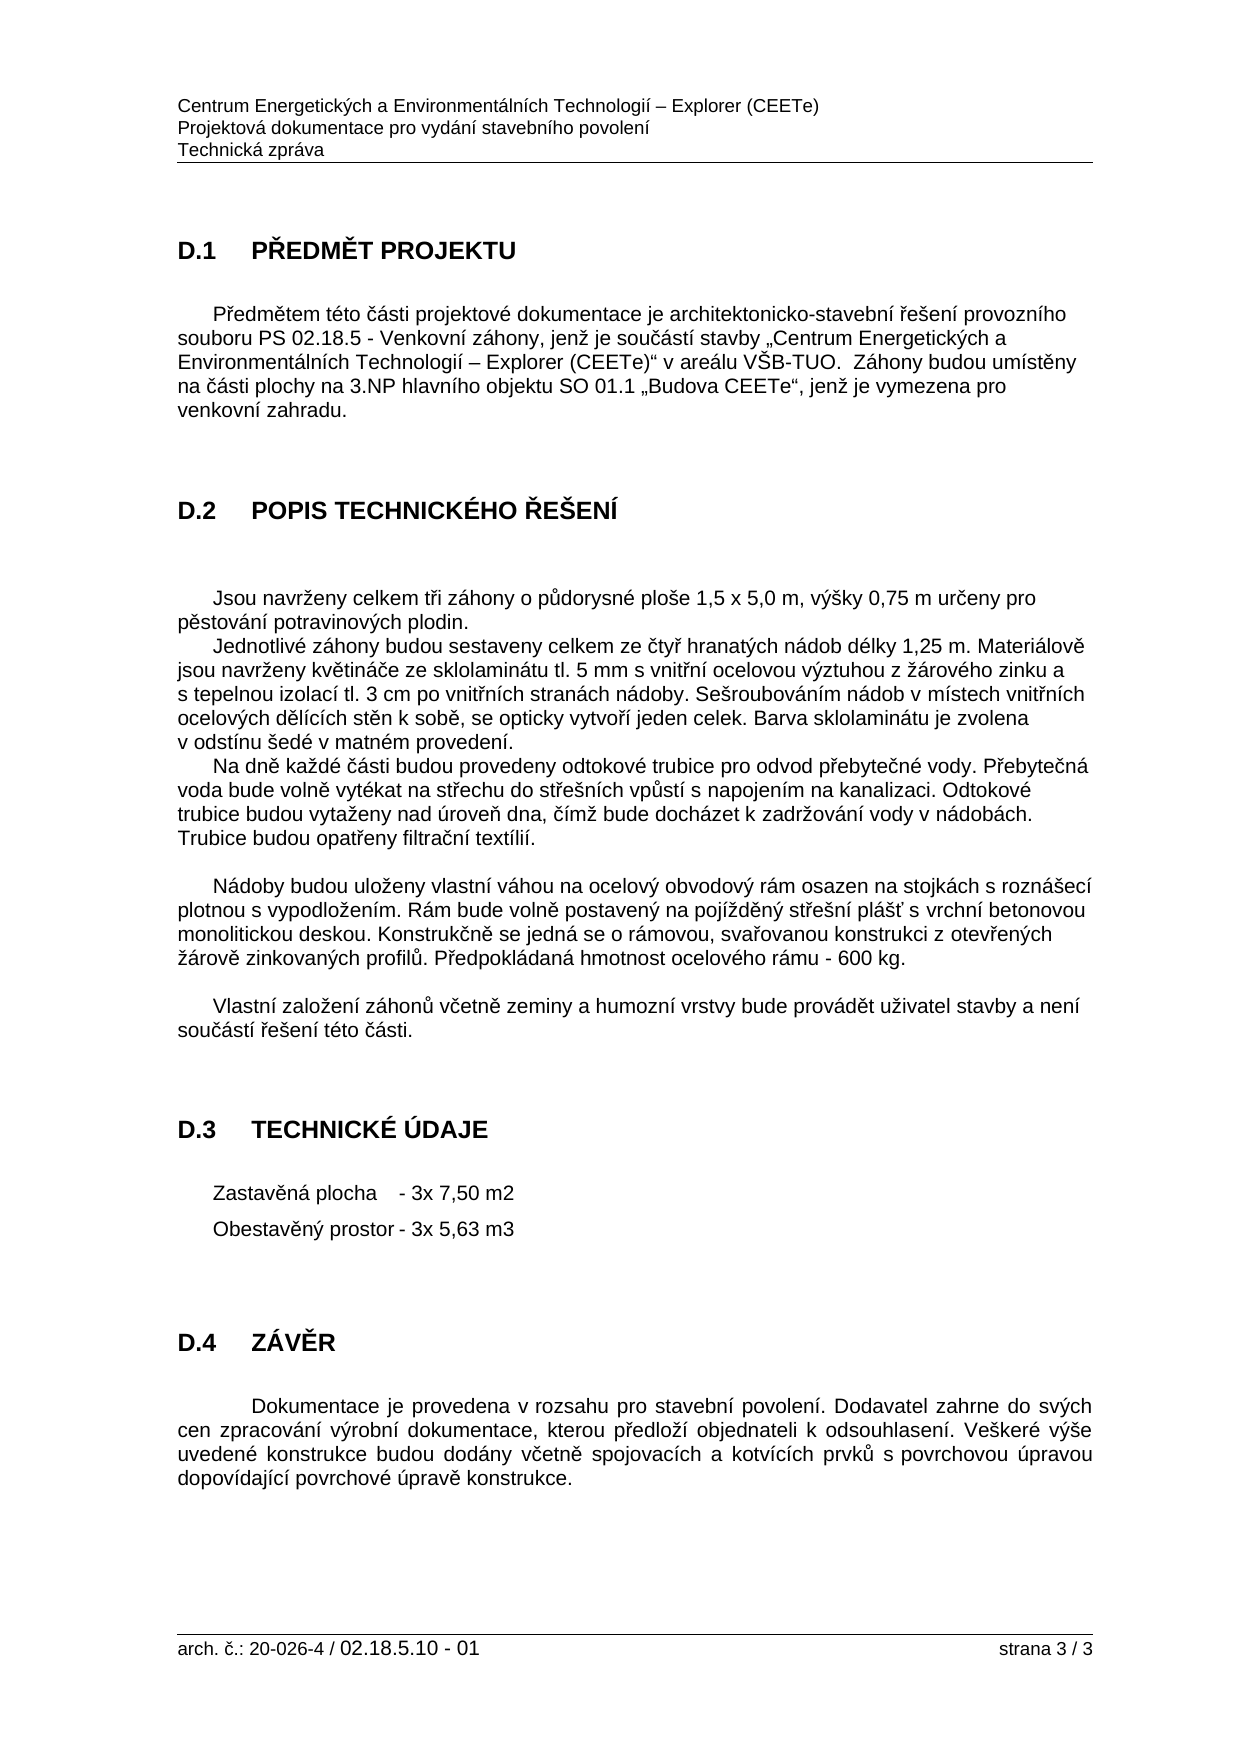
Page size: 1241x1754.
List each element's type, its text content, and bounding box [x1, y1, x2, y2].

text Zastavěná plocha - 3x 7,50 m2 [177, 1181, 1093, 1204]
text Dokumentace je provedena v rozsahu pro stavební povolení. Dodavatel zahrne do svých cen zpracování výrobní dokumentace, kterou předloží objednateli k odsouhlasení. Veškeré výše uvedené konstrukce budou dodány včetně spojovacích a kotvících prvků s povrchovou úpravou dopovídající povrchové úpravě konstrukce. [177, 1394, 1093, 1489]
subtitle PŘEDMĚT PROJEKTU [177, 236, 1093, 265]
text Jsou navrženy celkem tři záhony o půdorysné ploše 1,5 x 5,0 m, výšky 0,75 m určeny pro pěstování potravinových plodin. [177, 586, 1093, 634]
text Nádoby budou uloženy vlastní váhou na ocelový obvodový rám osazen na stojkách s roznášecí plotnou s vypodložením. Rám bude volně postavený na pojížděný střešní plášť s vrchní betonovou monolitickou deskou. Konstrukčně se jedná se o rámovou, svařovanou konstrukci z otevřených žárově zinkovaných profilů. Předpokládaná hmotnost ocelového rámu - 600 kg. [177, 874, 1093, 969]
subtitle TECHNICKÉ ÚDAJE [177, 1115, 1093, 1144]
text Na dně každé části budou provedeny odtokové trubice pro odvod přebytečné vody. Přebytečná voda bude volně vytékat na střechu do střešních vpůstí s napojením na kanalizaci. Odtokové trubice budou vytaženy nad úroveň dna, čímž bude docházet k zadržování vody v nádobách. Trubice budou opatřeny filtrační textílií. [177, 754, 1093, 850]
subtitle ZÁVĚR [177, 1327, 1093, 1356]
subtitle POPIS TECHNICKÉHO ŘEŠENÍ [177, 496, 1093, 525]
text Vlastní založení záhonů včetně zeminy a humozní vrstvy bude provádět uživatel stavby a není součástí řešení této části. [177, 993, 1093, 1041]
text Jednotlivé záhony budou sestaveny celkem ze čtyř hranatých nádob délky 1,25 m. Materiálově jsou navrženy květináče ze sklolaminátu tl. 5 mm s vnitřní ocelovou výztuhou z žárového zinku a s tepelnou izolací tl. 3 cm po vnitřních stranách nádoby. Sešroubováním nádob v místech vnitřních ocelových dělících stěn k sobě, se opticky vytvoří jeden celek. Barva sklolaminátu je zvolena v odstínu šedé v matném provedení. [177, 634, 1093, 754]
text Obestavěný prostor - 3x 5,63 m3 [177, 1217, 1093, 1241]
text Předmětem této části projektové dokumentace je architektonicko-stavební řešení provozního souboru PS 02.18.5 - Venkovní záhony, jenž je součástí stavby „Centrum Energetických a Environmentálních Technologií – Explorer (CEETe)“ v areálu VŠB-TUO. Záhony budou umístěny na části plochy na 3.NP hlavního objektu SO 01.1 „Budova CEETe“, jenž je vymezena pro venkovní zahradu. [177, 302, 1093, 422]
